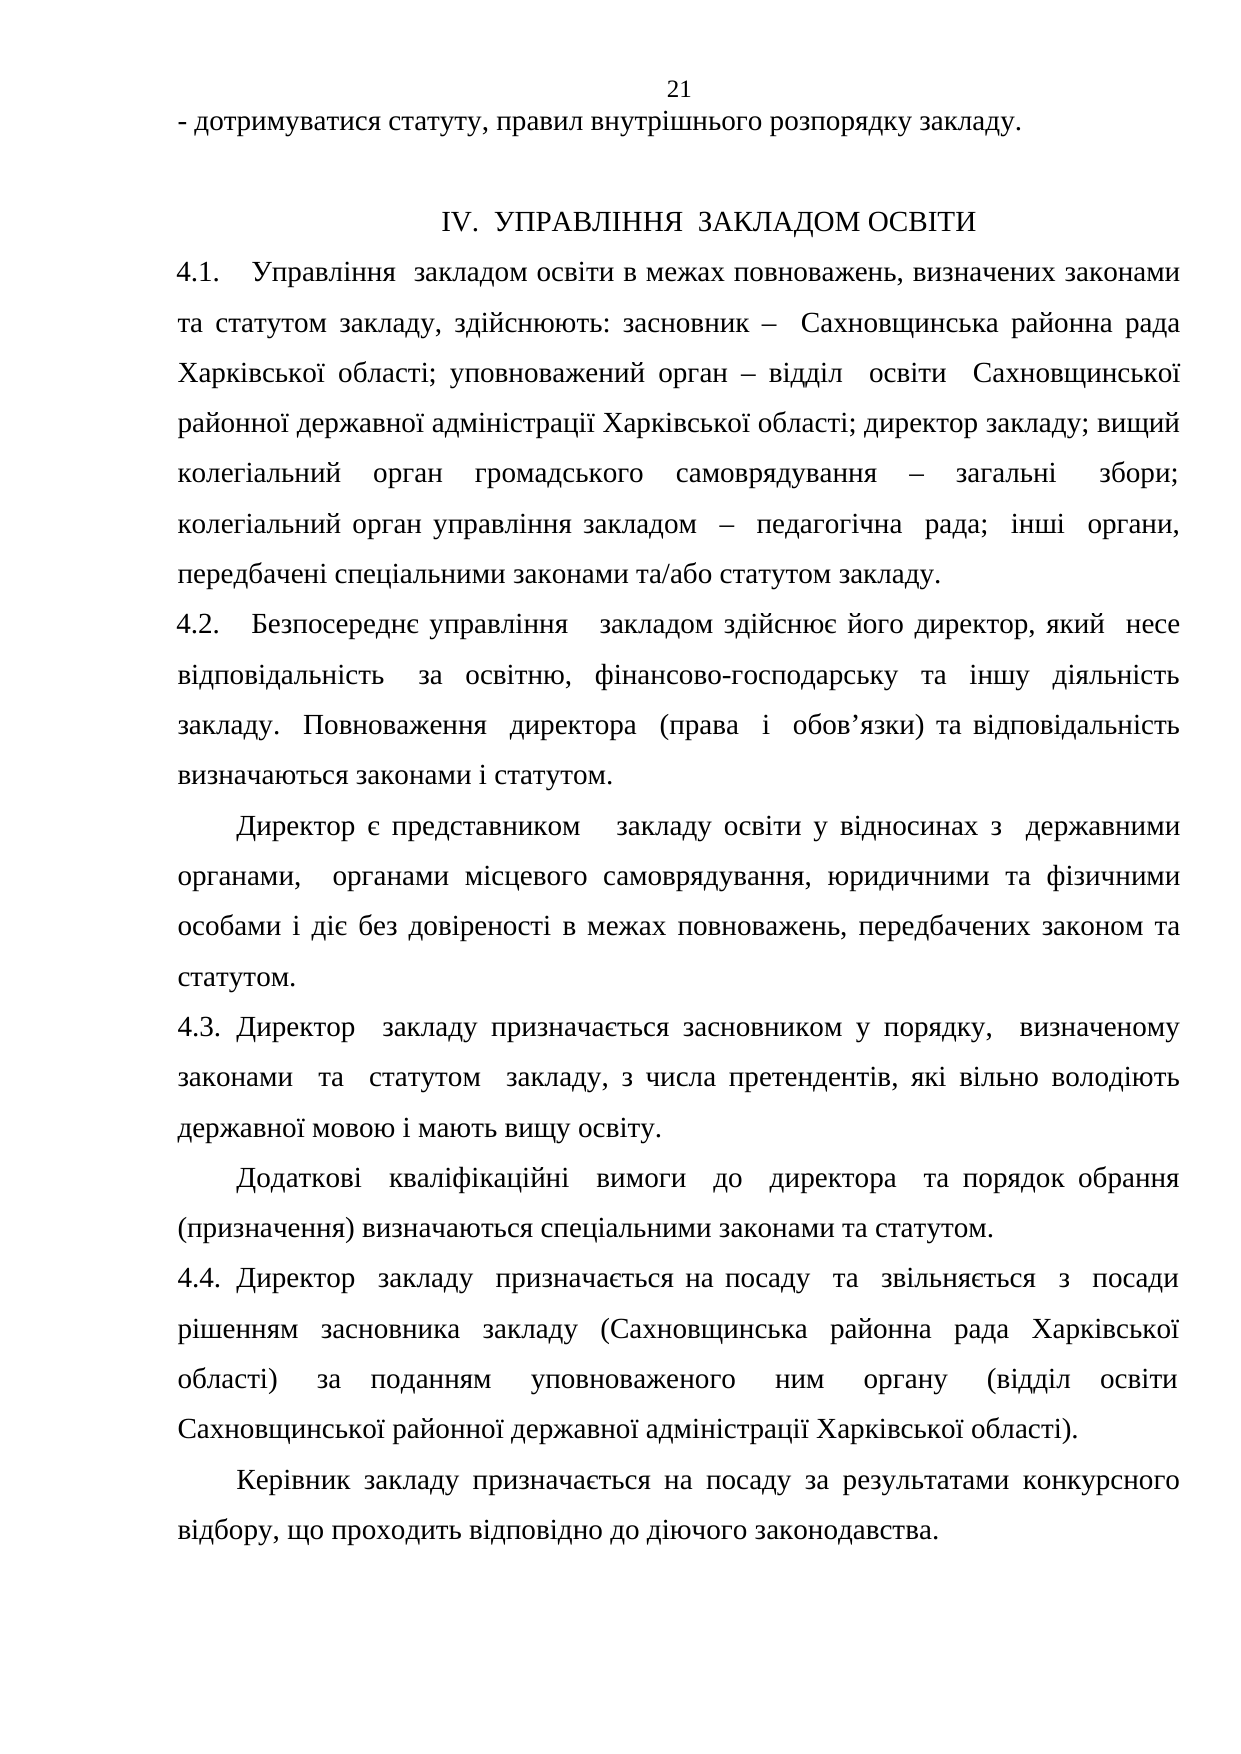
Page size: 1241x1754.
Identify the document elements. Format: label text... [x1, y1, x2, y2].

list Управління закладом освіти в межах повноважень, визначених законами та статутом закладу, здійснюють: засновник – Сахновщинська районна рада Харківської області; уповноважений орган – відділ освіти Сахновщинської районної державної адміністрації Харківської області; директор закладу; вищий колегіальний орган громадського самоврядування – загальні збори; колегіальний орган управління закладом – педагогічна рада; інші органи, передбачені спеціальними законами та/або статутом закладу. [176, 254, 1181, 590]
text Керівник закладу призначається на посаду за результатами конкурсного відбору, що проходить відповідно до діючого законодавства. [177, 1462, 1181, 1546]
list Безпосереднє управління закладом здійснює його директор, який несе відповідальність за освітню, фінансово-господарську та іншу діяльність закладу. Повноваження директора (права і обов’язки) та відповідальність визначаються законами і статутом. [176, 607, 1181, 791]
list Директор закладу призначається на посаду та звільняється з посади рішенням засновника закладу (Сахновщинська районна рада Харківської області) за поданням уповноваженого ним органу (відділ освіти Сахновщинської районної державної адміністрації Харківської області). [177, 1261, 1181, 1445]
list Директор закладу призначається засновником у порядку, визначеному законами та статутом закладу, з числа претендентів, які вільно володіють державної мовою і мають вищу освіту. [177, 1009, 1181, 1143]
text Додаткові кваліфікаційні вимоги до директора та порядок обрання (призначення) визначаються спеціальними законами та статутом. [177, 1160, 1181, 1244]
text - дотримуватися статуту, правил внутрішнього розпорядку закладу. [177, 103, 1181, 137]
text ІV. УПРАВЛІННЯ ЗАКЛАДОМ ОСВІТИ [177, 204, 1181, 238]
text Директор є представником закладу освіти у відносинах з державними органами, органами місцевого самоврядування, юридичними та фізичними особами і діє без довіреності в межах повноважень, передбачених законом та статутом. [177, 808, 1181, 992]
